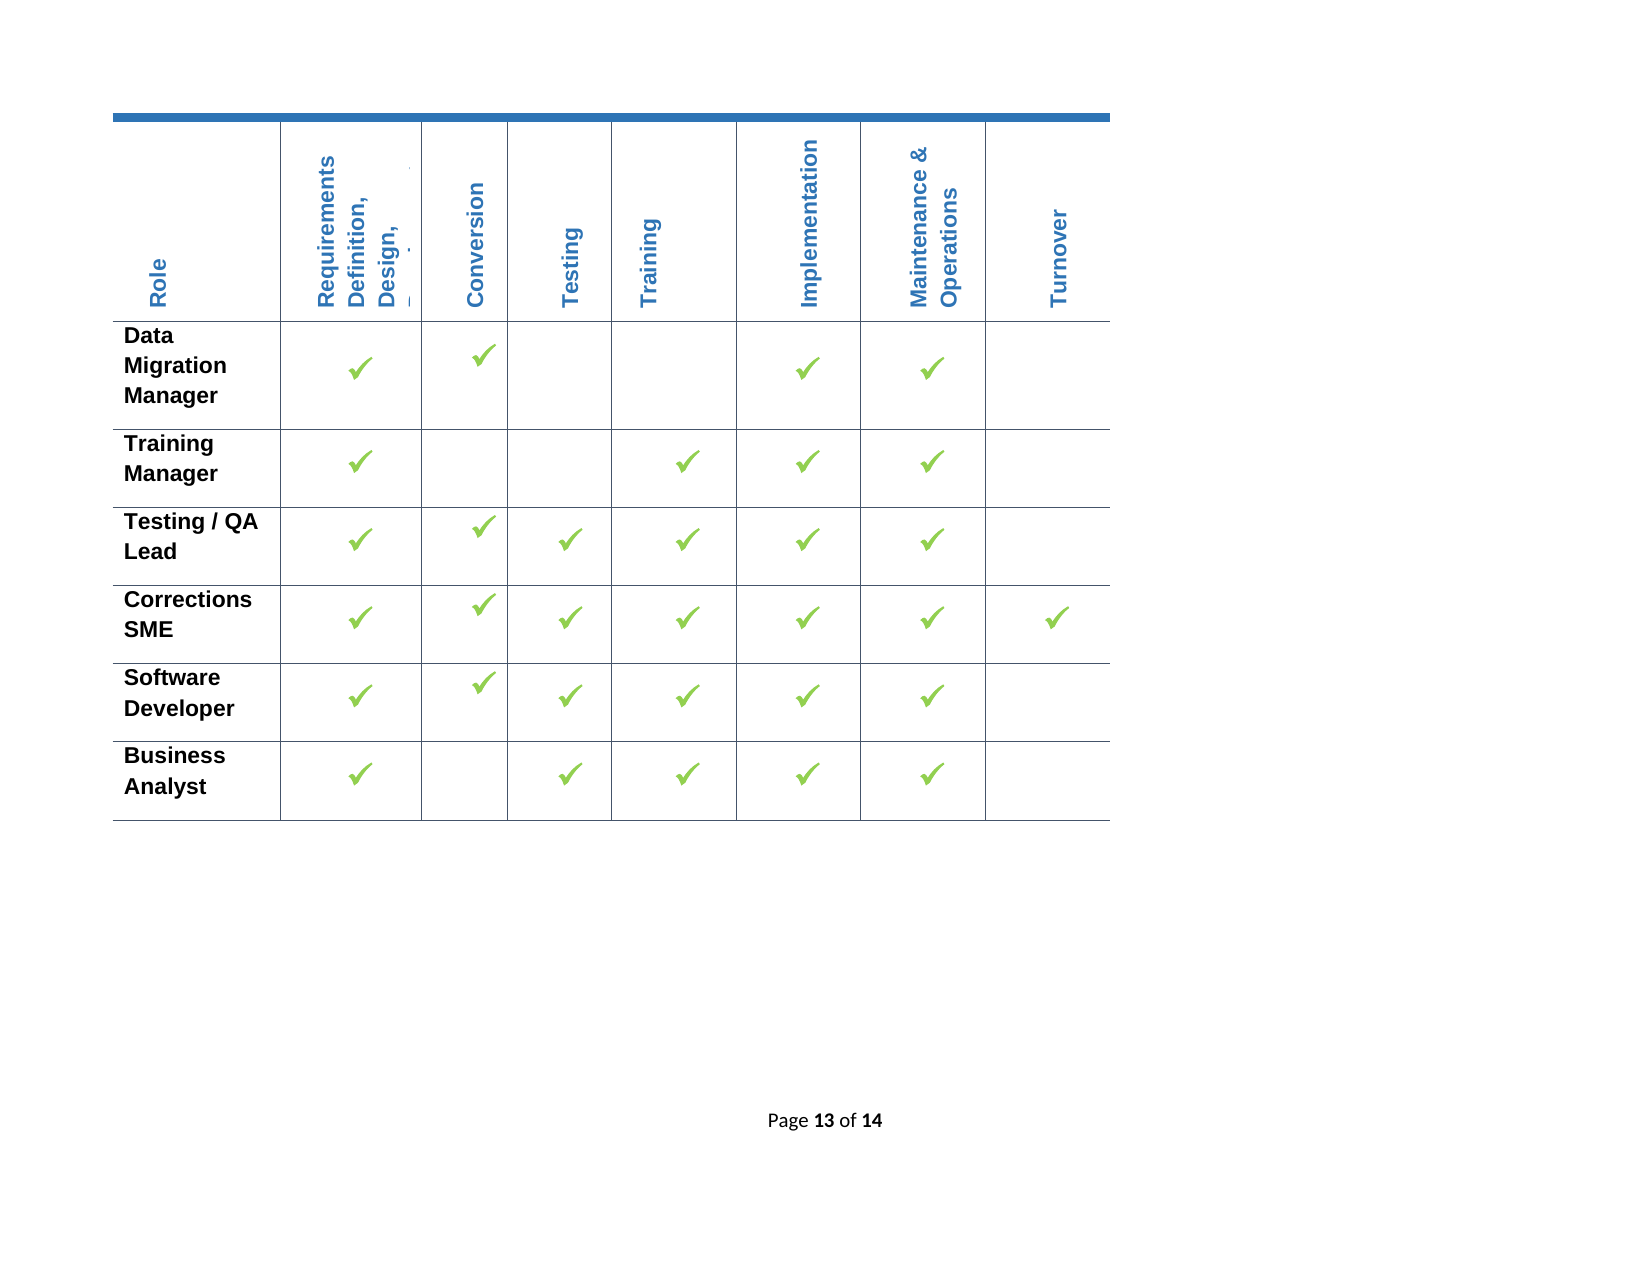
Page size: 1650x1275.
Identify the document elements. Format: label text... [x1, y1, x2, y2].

table_cell [281, 430, 421, 507]
table_cell [422, 322, 507, 429]
table_cell [422, 586, 507, 663]
table_cell [737, 430, 860, 507]
table_cell [612, 742, 736, 819]
table_cell [737, 664, 860, 741]
table_cell [861, 322, 985, 429]
table_cell Software Developer [113, 664, 280, 741]
table_cell [422, 430, 507, 507]
table_cell Corrections SME [113, 586, 280, 663]
table_cell [986, 430, 1110, 507]
table_cell [737, 322, 860, 429]
table_header Implementation [737, 122, 860, 321]
table_cell [986, 322, 1110, 429]
table_header Testing [508, 122, 611, 321]
table_header Conversion [422, 122, 507, 321]
table_cell [737, 586, 860, 663]
table_cell [508, 430, 611, 507]
table_header Requirements Definition, Design, Development and Configuration [281, 122, 421, 321]
table_cell Data Migration Manager [113, 322, 280, 429]
table_cell [508, 508, 611, 585]
table_header Role [113, 122, 280, 321]
table_cell [281, 742, 421, 819]
table_cell [986, 742, 1110, 819]
table_cell [737, 742, 860, 819]
table_cell [861, 664, 985, 741]
table_cell [861, 742, 985, 819]
table_cell [612, 430, 736, 507]
table_cell [612, 664, 736, 741]
table_cell [422, 664, 507, 741]
table_cell Training Manager [113, 430, 280, 507]
table_cell [422, 742, 507, 819]
table_cell [508, 664, 611, 741]
table_cell [612, 322, 736, 429]
table_cell Business Analyst [113, 742, 280, 819]
table_cell [508, 742, 611, 819]
table_cell [737, 508, 860, 585]
table_cell [861, 586, 985, 663]
table_header Turnover [986, 122, 1110, 321]
table_cell [986, 586, 1110, 663]
table_header Maintenance & Operations [861, 122, 985, 321]
table_cell [281, 586, 421, 663]
table_cell [986, 664, 1110, 741]
table_cell [422, 508, 507, 585]
table_header Training [612, 122, 736, 321]
table_cell [612, 508, 736, 585]
table_cell [861, 508, 985, 585]
table_cell [508, 322, 611, 429]
table_cell [612, 586, 736, 663]
table_cell [508, 586, 611, 663]
table_cell [281, 322, 421, 429]
table_cell [281, 664, 421, 741]
table_cell [986, 508, 1110, 585]
table_cell [281, 508, 421, 585]
table_cell Testing / QA Lead [113, 508, 280, 585]
table_cell [861, 430, 985, 507]
